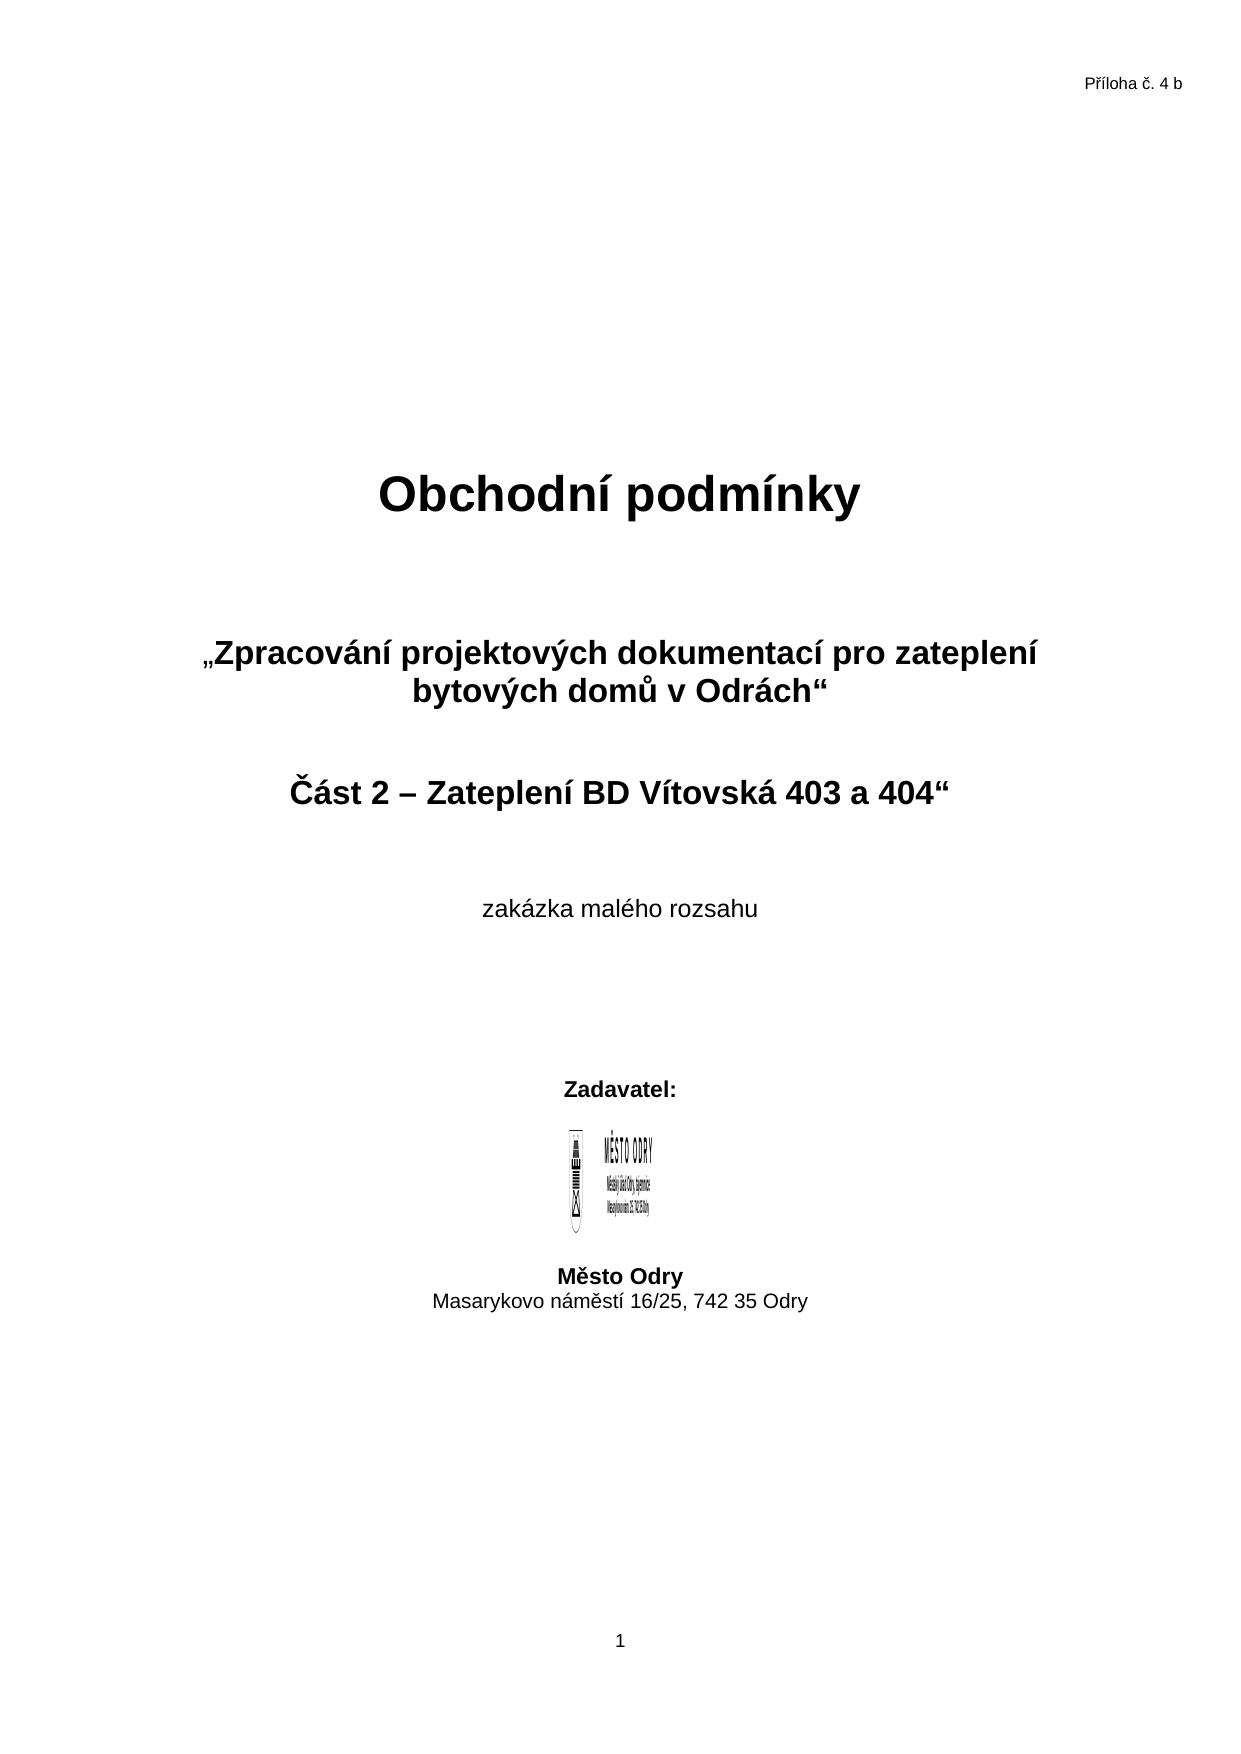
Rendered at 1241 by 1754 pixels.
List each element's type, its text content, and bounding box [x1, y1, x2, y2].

text Masarykovo náměstí 16/25, 742 35 Odry [148, 1289, 1092, 1313]
text Část 2 – Zateplení BD Vítovská 403 a 404“ [148, 773, 1092, 812]
text Obchodní podmínky [148, 464, 1092, 521]
text Zadavatel: [148, 1076, 1092, 1103]
text „Zpracování projektových dokumentací pro zateplení bytových domů v Odrách“ [148, 633, 1092, 710]
text Město Odry [148, 1263, 1092, 1289]
text zakázka malého rozsahu [148, 894, 1092, 923]
